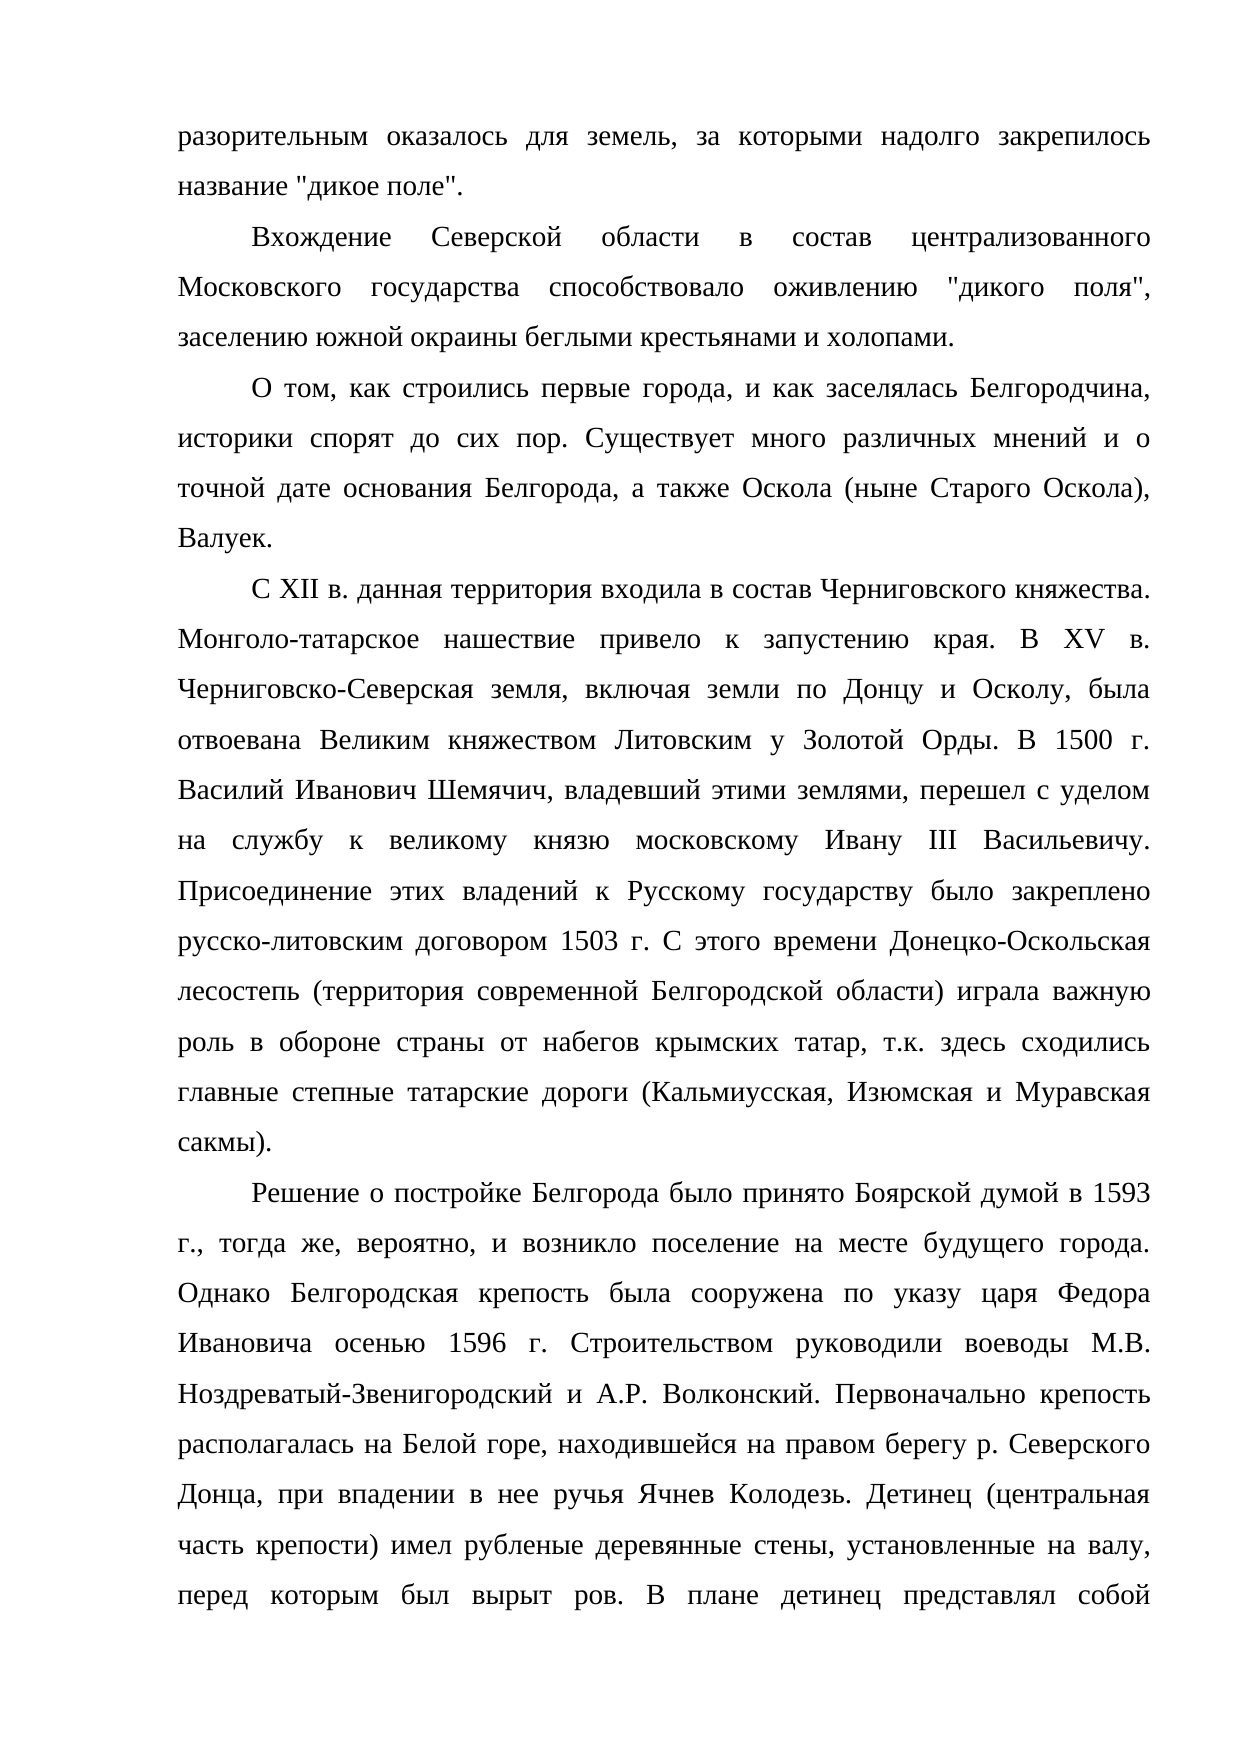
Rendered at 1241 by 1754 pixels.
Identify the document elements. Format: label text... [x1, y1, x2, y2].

text О том, как строились первые города, и как заселялась Белгородчина, историки спорят до сих пор. Существует много различных мнений и о точной дате основания Белгорода, а также Оскола (ныне Старого Оскола), Валуек. [177, 370, 1152, 554]
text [177, 118, 1152, 202]
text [177, 1175, 1152, 1611]
text Вхождение Северской области в состав централизованного Московского государства способствовало оживлению "дикого поля", заселению южной окраины беглыми крестьянами и холопами. [177, 219, 1152, 353]
text С XII в. данная территория входила в состав Черниговского княжества. Монголо-татарское нашествие привело к запустению края. В XV в. Черниговско-Северская земля, включая земли по Донцу и Осколу, была отвоевана Великим княжеством Литовским у Золотой Орды. В 1500 г. Василий Иванович Шемячич, владевший этими землями, перешел с уделом на службу к великому князю московскому Ивану III Васильевичу. Присоединение этих владений к Русскому государству было закреплено русско-литовским договором 1503 г. С этого времени Донецко-Оскольская лесостепь (территория современной Белгородской области) играла важную роль в обороне страны от набегов крымских татар, т.к. здесь сходились главные степные татарские дороги (Кальмиусская, Изюмская и Муравская сакмы). [177, 571, 1152, 1158]
